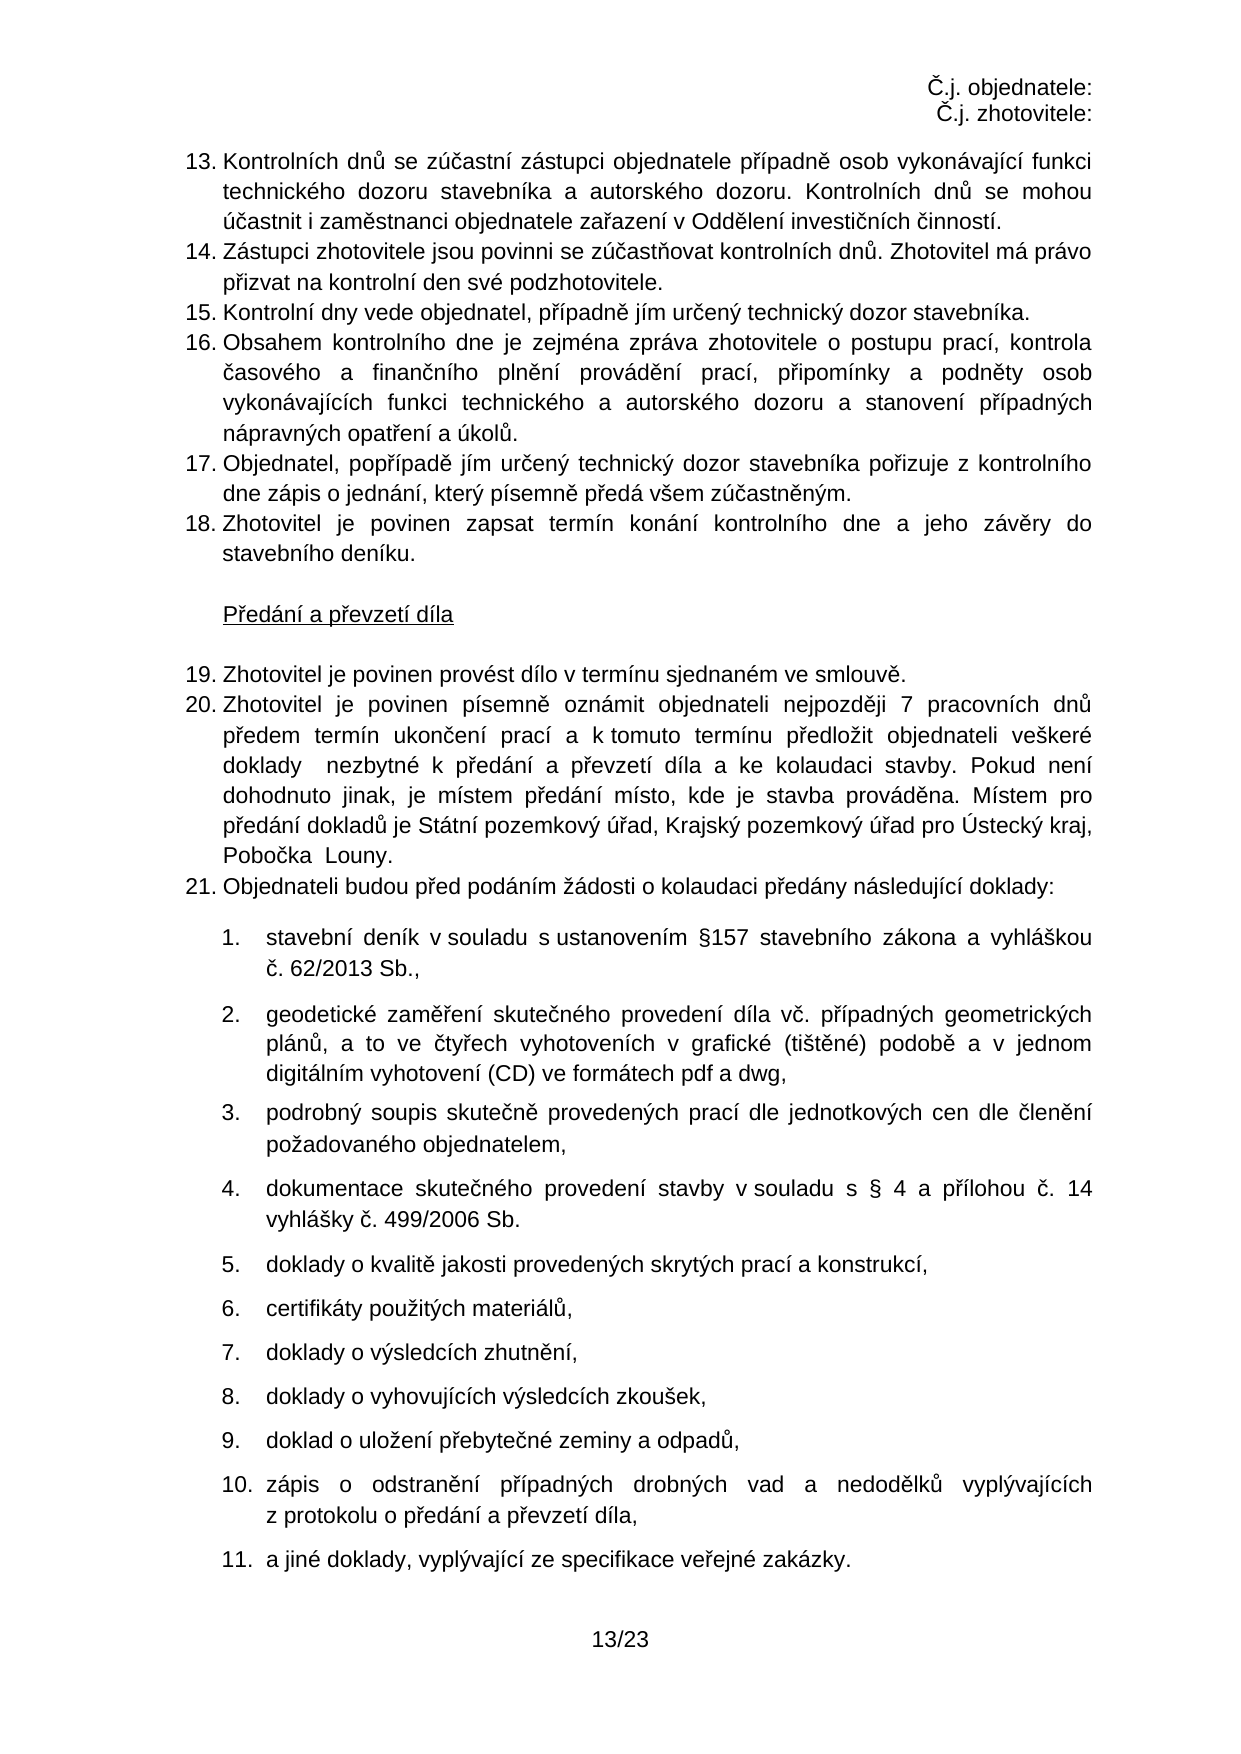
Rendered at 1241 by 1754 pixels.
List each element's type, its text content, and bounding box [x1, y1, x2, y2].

list doklady o výsledcích zhutnění, [221, 1339, 1093, 1365]
list certifikáty použitých materiálů, [221, 1294, 1093, 1321]
list doklady o kvalitě jakosti provedených skrytých prací a konstrukcí, [221, 1251, 1093, 1277]
list Zhotovitel je povinen písemně oznámit objednateli nejpozději 7 pracovních dnů předem termín ukončení prací a k tomuto termínu předložit objednateli veškeré doklady nezbytné k předání a převzetí díla a ke kolaudaci stavby. Pokud není dohodnuto jinak, je místem předání místo, kde je stavba prováděna. Místem pro předání dokladů je Státní pozemkový úřad, Krajský pozemkový úřad pro Ústecký kraj, Pobočka Louny. [185, 691, 1093, 869]
list doklady o vyhovujících výsledcích zkoušek, [221, 1383, 1093, 1409]
list Objednatel, popřípadě jím určený technický dozor stavebníka pořizuje z kontrolního dne zápis o jednání, který písemně předá všem zúčastněným. [185, 450, 1093, 506]
list Zhotovitel je povinen provést dílo v termínu sjednaném ve smlouvě. [185, 661, 1093, 687]
list zápis o odstranění případných drobných vad a nedodělků vyplývajících z protokolu o předání a převzetí díla, [221, 1471, 1093, 1529]
list doklad o uložení přebytečné zeminy a odpadů, [221, 1427, 1093, 1453]
list Kontrolní dny vede objednatel, případně jím určený technický dozor stavebníka. [185, 299, 1093, 325]
list Objednateli budou před podáním žádosti o kolaudaci předány následující doklady: [185, 873, 1093, 899]
list podrobný soupis skutečně provedených prací dle jednotkových cen dle členění požadovaného objednatelem, [221, 1099, 1093, 1157]
list stavební deník v souladu s ustanovením §157 stavebního zákona a vyhláškou č. 62/2013 Sb., [221, 924, 1093, 982]
list geodetické zaměření skutečného provedení díla vč. případných geometrických plánů, a to ve čtyřech vyhotoveních v grafické (tištěné) podobě a v jednom digitálním vyhotovení (CD) ve formátech pdf a dwg, [221, 999, 1093, 1087]
list Obsahem kontrolního dne je zejména zpráva zhotovitele o postupu prací, kontrola časového a finančního plnění provádění prací, připomínky a podněty osob vykonávajících funkci technického a autorského dozoru a stanovení případných nápravných opatření a úkolů. [185, 329, 1093, 446]
list Kontrolních dnů se zúčastní zástupci objednatele případně osob vykonávající funkci technického dozoru stavebníka a autorského dozoru. Kontrolních dnů se mohou účastnit i zaměstnanci objednatele zařazení v Oddělení investičních činností. [185, 148, 1093, 234]
list a jiné doklady, vyplývající ze specifikace veřejné zakázky. [221, 1546, 1093, 1573]
list Zhotovitel je povinen zapsat termín konání kontrolního dne a jeho závěry do stavebního deníku. [185, 510, 1093, 567]
list Předání a převzetí díla [223, 601, 1093, 627]
list dokumentace skutečného provedení stavby v souladu s § 4 a přílohou č. 14 vyhlášky č. 499/2006 Sb. [221, 1175, 1093, 1233]
list Zástupci zhotovitele jsou povinni se zúčastňovat kontrolních dnů. Zhotovitel má právo přizvat na kontrolní den své podzhotovitele. [185, 238, 1093, 295]
